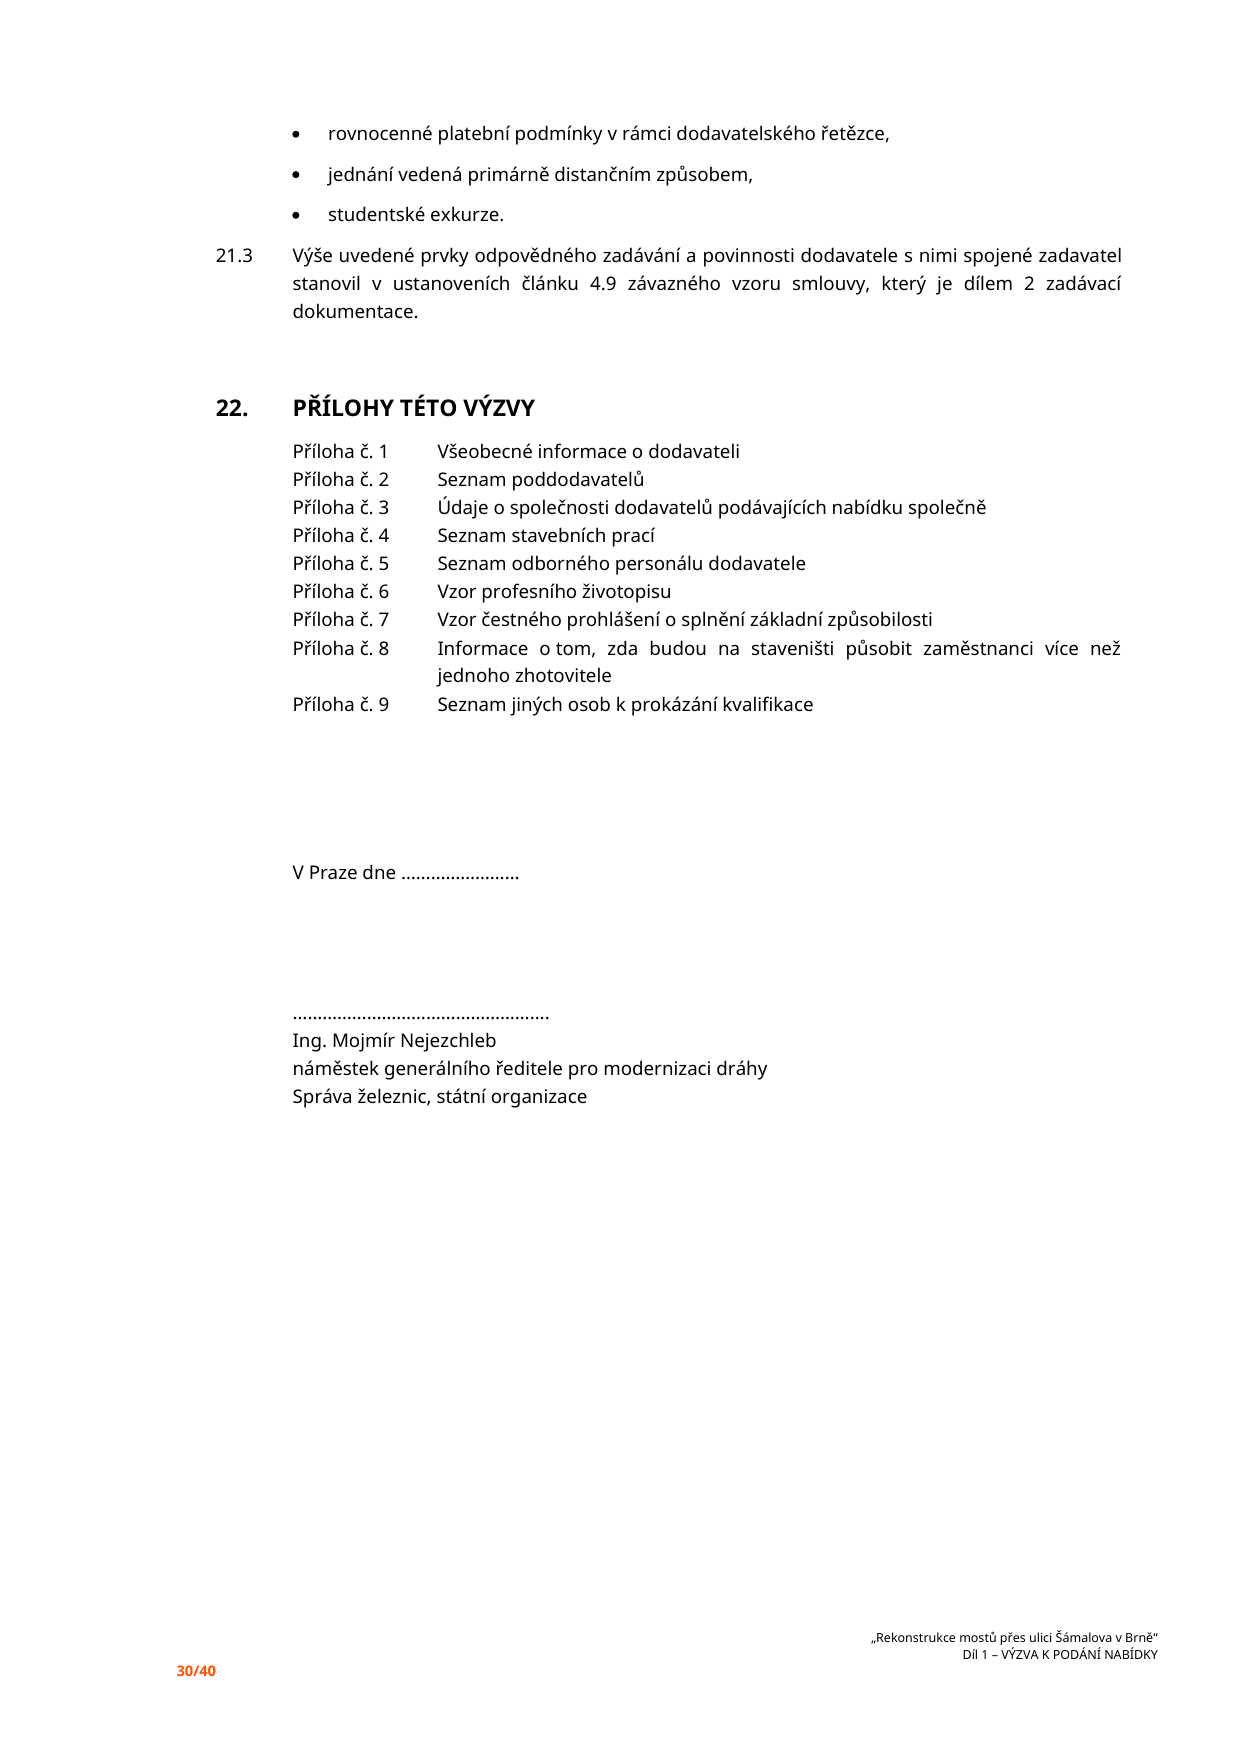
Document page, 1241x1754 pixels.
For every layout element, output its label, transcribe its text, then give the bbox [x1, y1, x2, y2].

text Výše uvedené prvky odpovědného zadávání a povinnosti dodavatele s nimi spojené zadavatel stanovil v ustanoveních článku 4.9 závazného vzoru smlouvy, který je dílem 2 zadávací dokumentace. [216, 242, 1122, 324]
text Příloha č. 1 Všeobecné informace o dodavateli [292, 439, 1122, 464]
text Správa železnic, státní organizace [292, 1083, 1122, 1109]
text studentské exkurze. [292, 202, 1122, 227]
text Příloha č. 4 Seznam stavebních prací [292, 523, 1122, 548]
text Příloha č. 6 Vzor profesního životopisu [292, 579, 1122, 604]
text rovnocenné platební podmínky v rámci dodavatelského řetězce, [292, 121, 1122, 146]
text Příloha č. 5 Seznam odborného personálu dodavatele [292, 551, 1122, 576]
text Příloha č. 3 Údaje o společnosti dodavatelů podávajících nabídku společně [292, 495, 1122, 520]
text PŘÍLOHY TÉTO VÝZVY [216, 392, 1122, 423]
text Příloha č. 7 Vzor čestného prohlášení o splnění základní způsobilosti [292, 607, 1122, 632]
text ……………………………………………. [292, 999, 1122, 1024]
text náměstek generálního ředitele pro modernizaci dráhy [292, 1055, 1122, 1081]
text Příloha č. 9 Seznam jiných osob k prokázání kvalifikace [292, 691, 1122, 716]
text Ing. Mojmír Nejezchleb [292, 1027, 1122, 1053]
text jednání vedená primárně distančním způsobem, [292, 161, 1122, 187]
text V Praze dne …………………… [292, 859, 1122, 884]
text Příloha č. 8 Informace o tom, zda budou na staveništi působit zaměstnanci více než jednoho zhotovitele [292, 635, 1122, 688]
text Příloha č. 2 Seznam poddodavatelů [292, 467, 1122, 492]
